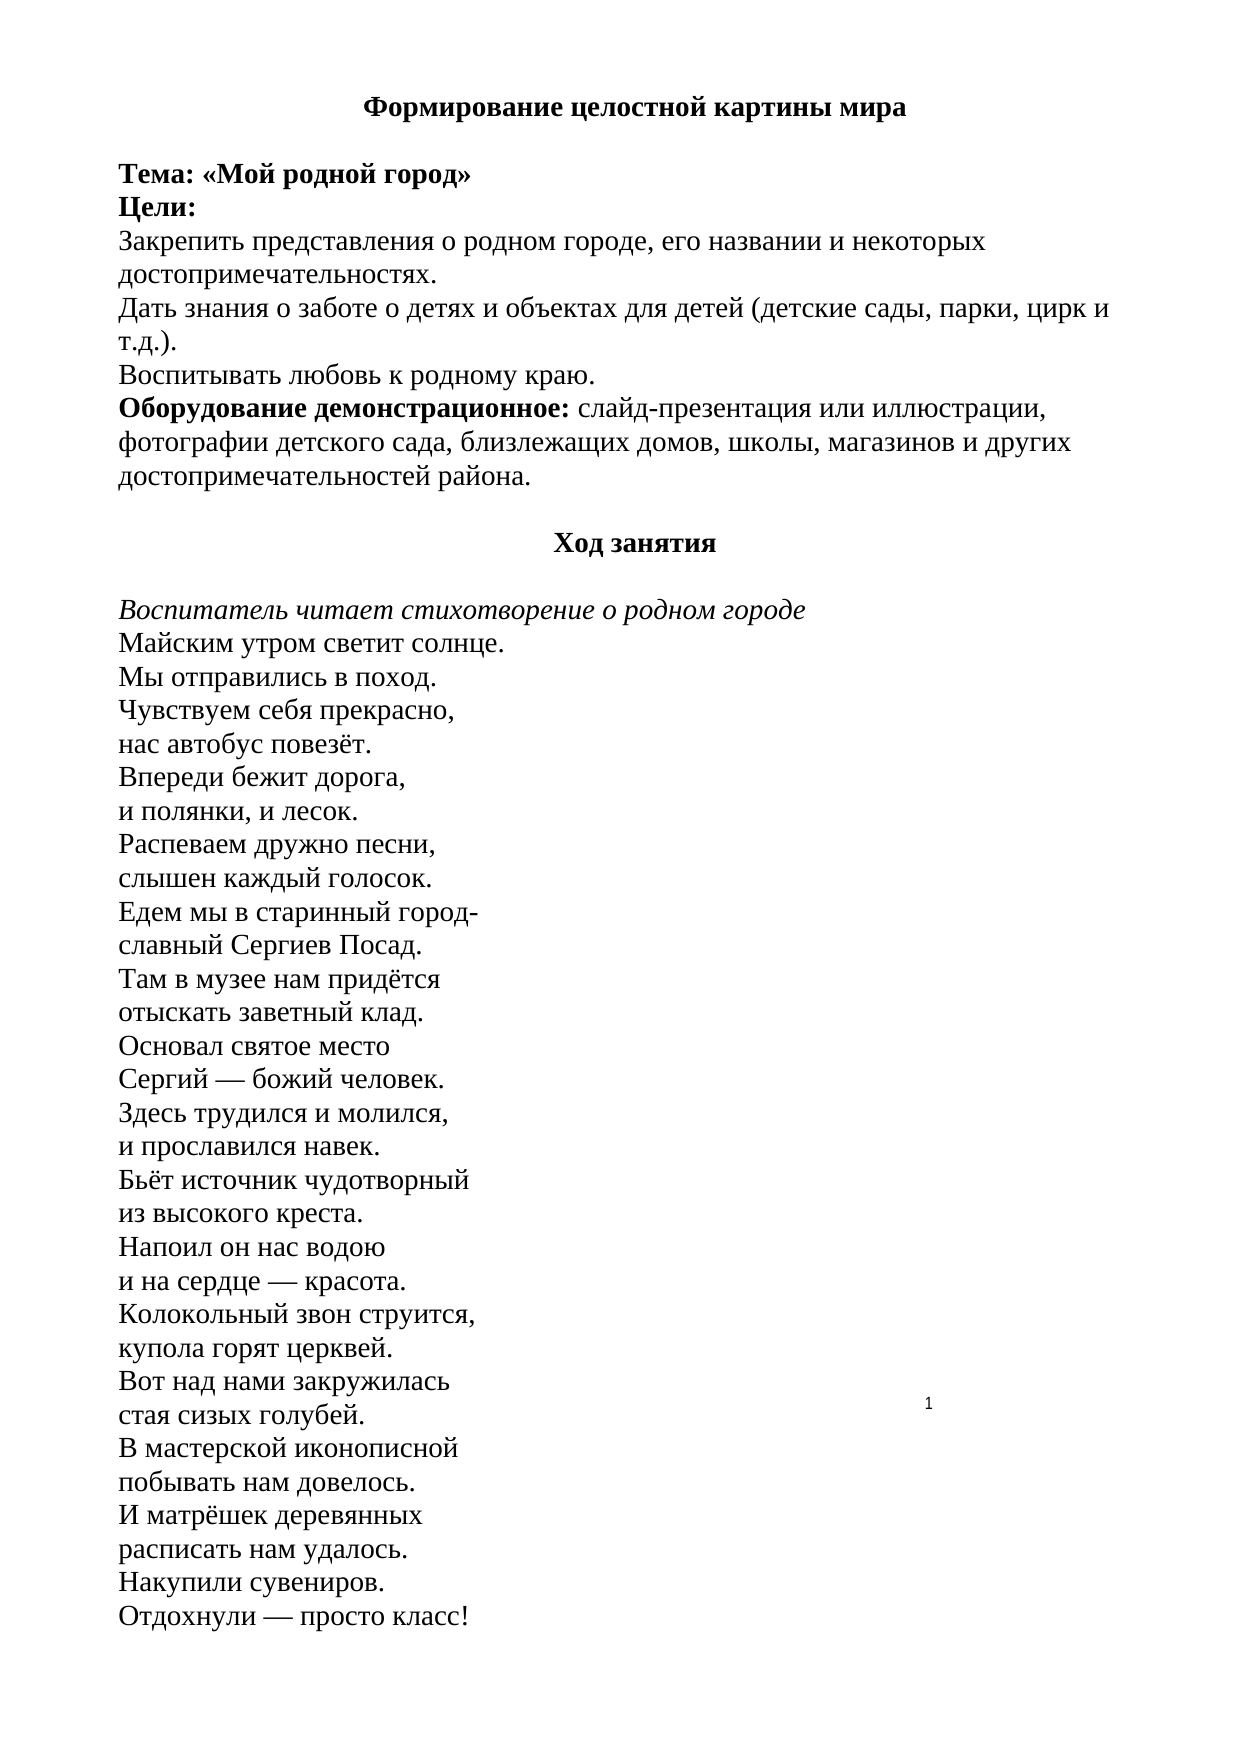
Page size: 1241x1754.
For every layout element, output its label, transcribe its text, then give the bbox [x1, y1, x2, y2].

text отыскать заветный клад. [118, 994, 1151, 1028]
text Воспитатель читает стихотворение о родном городе [118, 592, 1151, 625]
text Вот над нами закружилась [118, 1363, 1151, 1397]
text Мы отправились в поход. [118, 659, 1151, 692]
text Отдохнули — просто класс! [118, 1598, 1151, 1632]
text стая сизых голубей. [118, 1397, 1151, 1430]
text Цели: [118, 189, 1151, 223]
text Напоил он нас водою [118, 1229, 1151, 1263]
text Основал святое место [118, 1028, 1151, 1061]
text нас автобус повезёт. [118, 726, 1151, 759]
text Едем мы в старинный город- [118, 894, 1151, 927]
text и прославился навек. [118, 1128, 1151, 1162]
text Впереди бежит дорога, [118, 759, 1151, 793]
text и на сердце — красота. [118, 1263, 1151, 1296]
text Бьёт источник чудотворный [118, 1162, 1151, 1196]
text Колокольный звон струится, [118, 1296, 1151, 1330]
text В мастерской иконописной [118, 1430, 1151, 1464]
text Дать знания о заботе о детях и объектах для детей (детские сады, парки, цирк и т.д.). [118, 290, 1151, 357]
text побывать нам довелось. [118, 1464, 1151, 1497]
text Распеваем дружно песни, [118, 827, 1151, 860]
text Здесь трудился и молился, [118, 1095, 1151, 1128]
text Накупили сувениров. [118, 1564, 1151, 1598]
text Сергий — божий человек. [118, 1061, 1151, 1095]
text Чувствуем себя прекрасно, [118, 692, 1151, 726]
text слышен каждый голосок. [118, 860, 1151, 894]
text купола горят церквей. [118, 1330, 1151, 1363]
text Закрепить представления о родном городе, его названии и некоторых достопримечательностях. [118, 223, 1151, 290]
text Майским утром светит солнце. [118, 625, 1151, 659]
text Воспитывать любовь к родному краю. [118, 357, 1151, 391]
text из высокого креста. [118, 1196, 1151, 1229]
text Формирование целостной картины мира [118, 89, 1151, 122]
text Оборудование демонстрационное: слайд-презентация или иллюстрации, фотографии детского сада, близлежащих домов, школы, магазинов и других достопримечательностей района. [118, 391, 1151, 491]
text Тема: «Мой родной город» [118, 156, 1151, 189]
text славный Сергиев Посад. [118, 927, 1151, 961]
text расписать нам удалось. [118, 1531, 1151, 1564]
text и полянки, и лесок. [118, 793, 1151, 827]
text И матрёшек деревянных [118, 1497, 1151, 1531]
text Ход занятия [118, 525, 1151, 558]
text Там в музее нам придётся [118, 961, 1151, 994]
